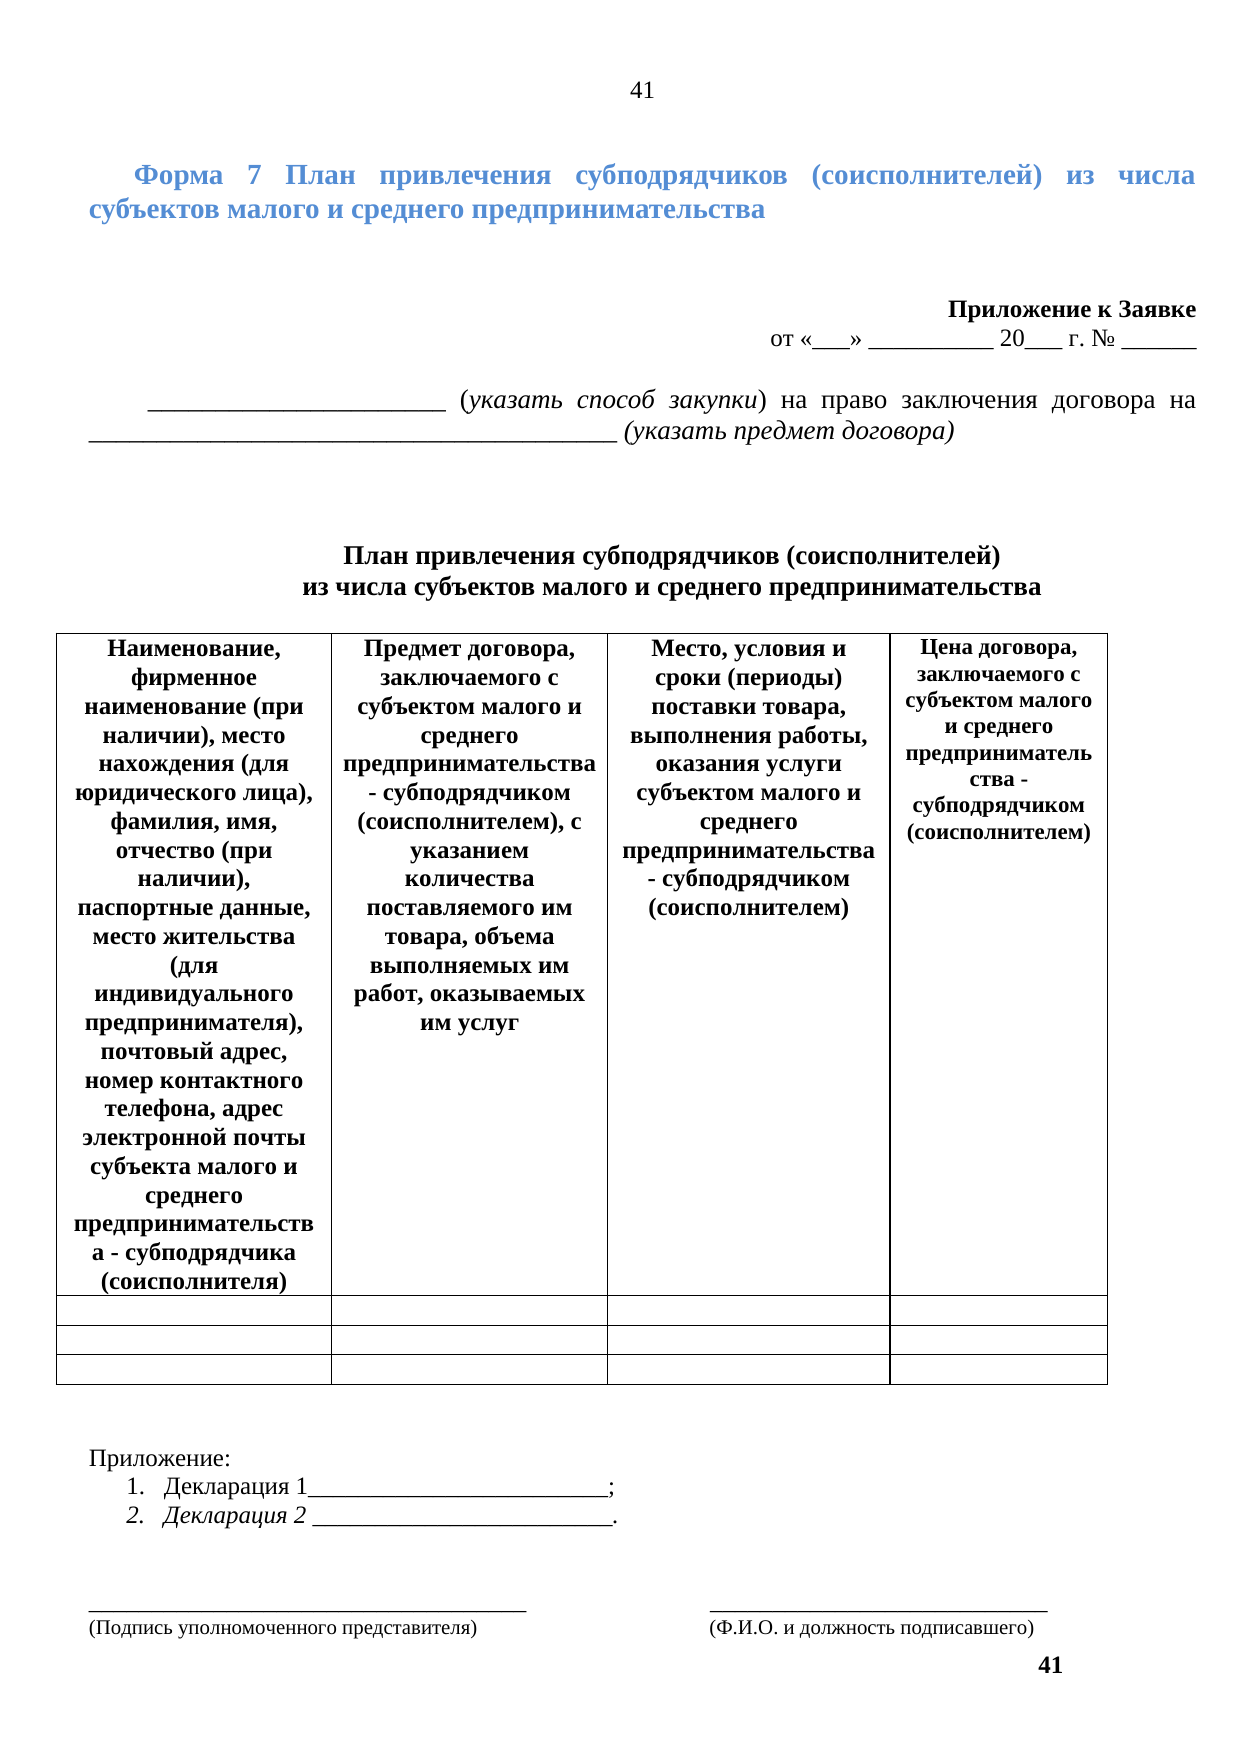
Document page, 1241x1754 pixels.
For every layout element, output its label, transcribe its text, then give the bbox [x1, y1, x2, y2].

table_cell [57, 1355, 331, 1384]
table_cell [608, 1355, 889, 1384]
text из числа субъектов малого и среднего предпринимательства [89, 570, 1196, 601]
text ___________________________________ ___________________________ [89, 1586, 1196, 1615]
text Приложение: [89, 1443, 1196, 1471]
text от «___» __________ 20___ г. № ______ [89, 323, 1196, 352]
table_cell [332, 1355, 607, 1384]
table_header Предмет договора, заключаемого с субъектом малого и среднего предпринимательства - субподрядчиком (соисполнителем), с указанием количества поставляемого им товара, объема выполняемых им работ, оказываемых им услуг [332, 634, 607, 1295]
table_header Место, условия и сроки (периоды) поставки товара, выполнения работы, оказания услуги субъектом малого и среднего предпринимательства - субподрядчиком (соисполнителем) [608, 634, 889, 1295]
table_cell [608, 1296, 889, 1324]
table_cell [608, 1326, 889, 1354]
table_cell [332, 1296, 607, 1324]
text ______________________ (указать способ закупки) на право заключения договора на _______________________________________ (указать предмет договора) [89, 383, 1196, 446]
table_header Цена договора, заключаемого с субъектом малого и среднего предпринимательства - субподрядчиком (соисполнителем) [891, 634, 1107, 1295]
text (Подпись уполномоченного представителя) (Ф.И.О. и должность подписавшего) [89, 1615, 1196, 1639]
text Приложение к Заявке [89, 294, 1196, 323]
table_cell [332, 1326, 607, 1354]
table_header Наименование, фирменное наименование (при наличии), место нахождения (для юридического лица), фамилия, имя, отчество (при наличии), паспортные данные, место жительства (для индивидуального предпринимателя), почтовый адрес, номер контактного телефона, адрес электронной почты субъекта малого и среднего предпринимательства - субподрядчика (соисполнителя) [57, 634, 331, 1295]
table_cell [57, 1296, 331, 1324]
table_cell [891, 1296, 1107, 1324]
subtitle Форма 7 План привлечения субподрядчиков (соисполнителей) из числа субъектов малого и среднего предпринимательства [89, 157, 1196, 224]
list Декларация 1________________________; [126, 1471, 1196, 1500]
text План привлечения субподрядчиков (соисполнителей) [89, 539, 1196, 570]
table_cell [57, 1326, 331, 1354]
table_cell [891, 1355, 1107, 1384]
table_cell [891, 1326, 1107, 1354]
list Декларация 2 ________________________. [126, 1500, 1196, 1529]
